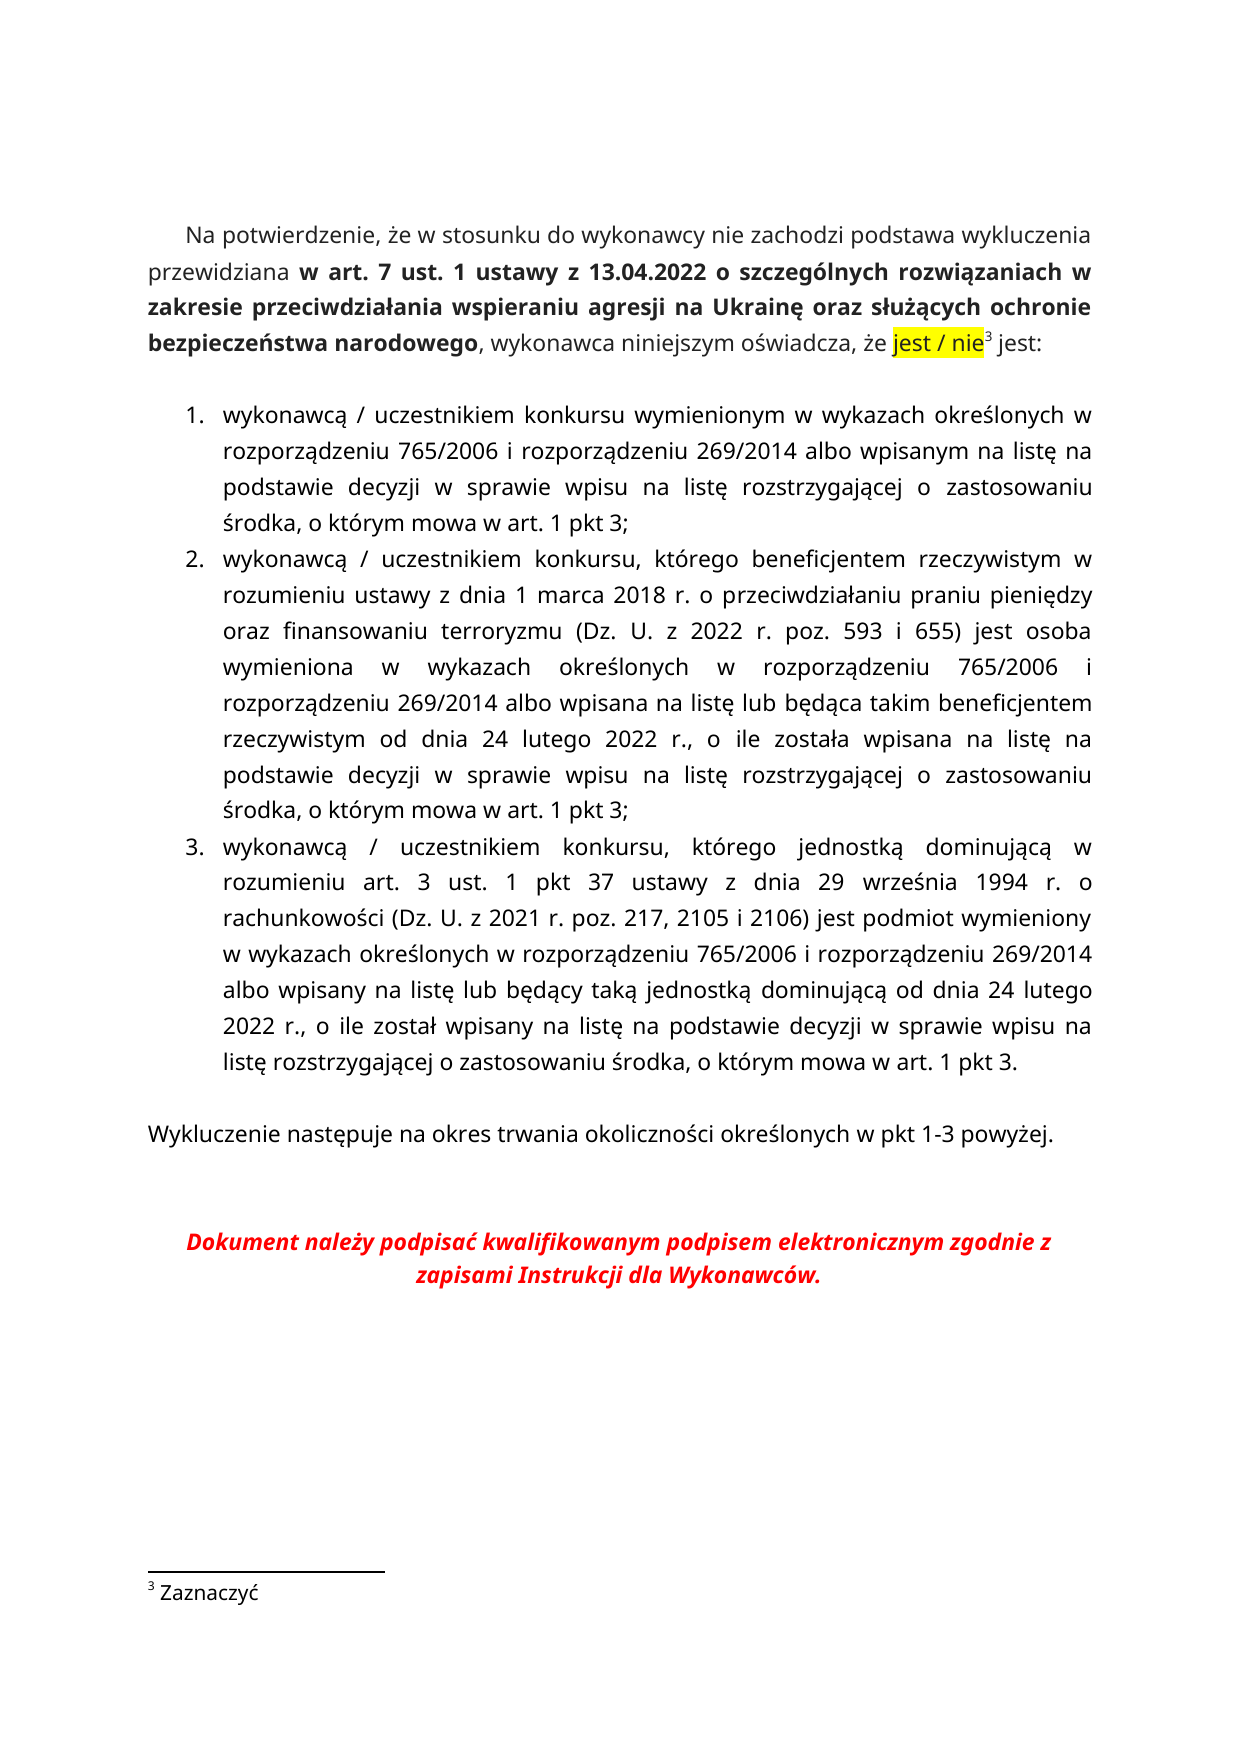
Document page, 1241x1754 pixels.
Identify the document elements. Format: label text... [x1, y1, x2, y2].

list wykonawcą / uczestnikiem konkursu, którego beneficjentem rzeczywistym w rozumieniu ustawy z dnia 1 marca 2018 r. o przeciwdziałaniu praniu pieniędzy oraz finansowaniu terroryzmu (Dz. U. z 2022 r. poz. 593 i 655) jest osoba wymieniona w wykazach określonych w rozporządzeniu 765/2006 i rozporządzeniu 269/2014 albo wpisana na listę lub będąca takim beneficjentem rzeczywistym od dnia 24 lutego 2022 r., o ile została wpisana na listę na podstawie decyzji w sprawie wpisu na listę rozstrzygającej o zastosowaniu środka, o którym mowa w art. 1 pkt 3; [185, 543, 1093, 826]
text Dokument należy podpisać kwalifikowanym podpisem elektronicznym zgodnie z zapisami Instrukcji dla Wykonawców. [148, 1226, 1093, 1291]
list wykonawcą / uczestnikiem konkursu, którego jednostką dominującą w rozumieniu art. 3 ust. 1 pkt 37 ustawy z dnia 29 września 1994 r. o rachunkowości (Dz. U. z 2021 r. poz. 217, 2105 i 2106) jest podmiot wymieniony w wykazach określonych w rozporządzeniu 765/2006 i rozporządzeniu 269/2014 albo wpisany na listę lub będący taką jednostką dominującą od dnia 24 lutego 2022 r., o ile został wpisany na listę na podstawie decyzji w sprawie wpisu na listę rozstrzygającej o zastosowaniu środka, o którym mowa w art. 1 pkt 3. [185, 830, 1093, 1077]
text Wykluczenie następuje na okres trwania okoliczności określonych w pkt 1-3 powyżej. [148, 1118, 1093, 1149]
text Na potwierdzenie, że w stosunku do wykonawcy nie zachodzi podstawa wykluczenia przewidziana w art. 7 ust. 1 ustawy z 13.04.2022 o szczególnych rozwiązaniach w zakresie przeciwdziałania wspieraniu agresji na Ukrainę oraz służących ochronie bezpieczeństwa narodowego, wykonawca niniejszym oświadcza, że jest / nie jest: [148, 219, 1093, 358]
list wykonawcą / uczestnikiem konkursu wymienionym w wykazach określonych w rozporządzeniu 765/2006 i rozporządzeniu 269/2014 albo wpisanym na listę na podstawie decyzji w sprawie wpisu na listę rozstrzygającej o zastosowaniu środka, o którym mowa w art. 1 pkt 3; [185, 399, 1093, 538]
